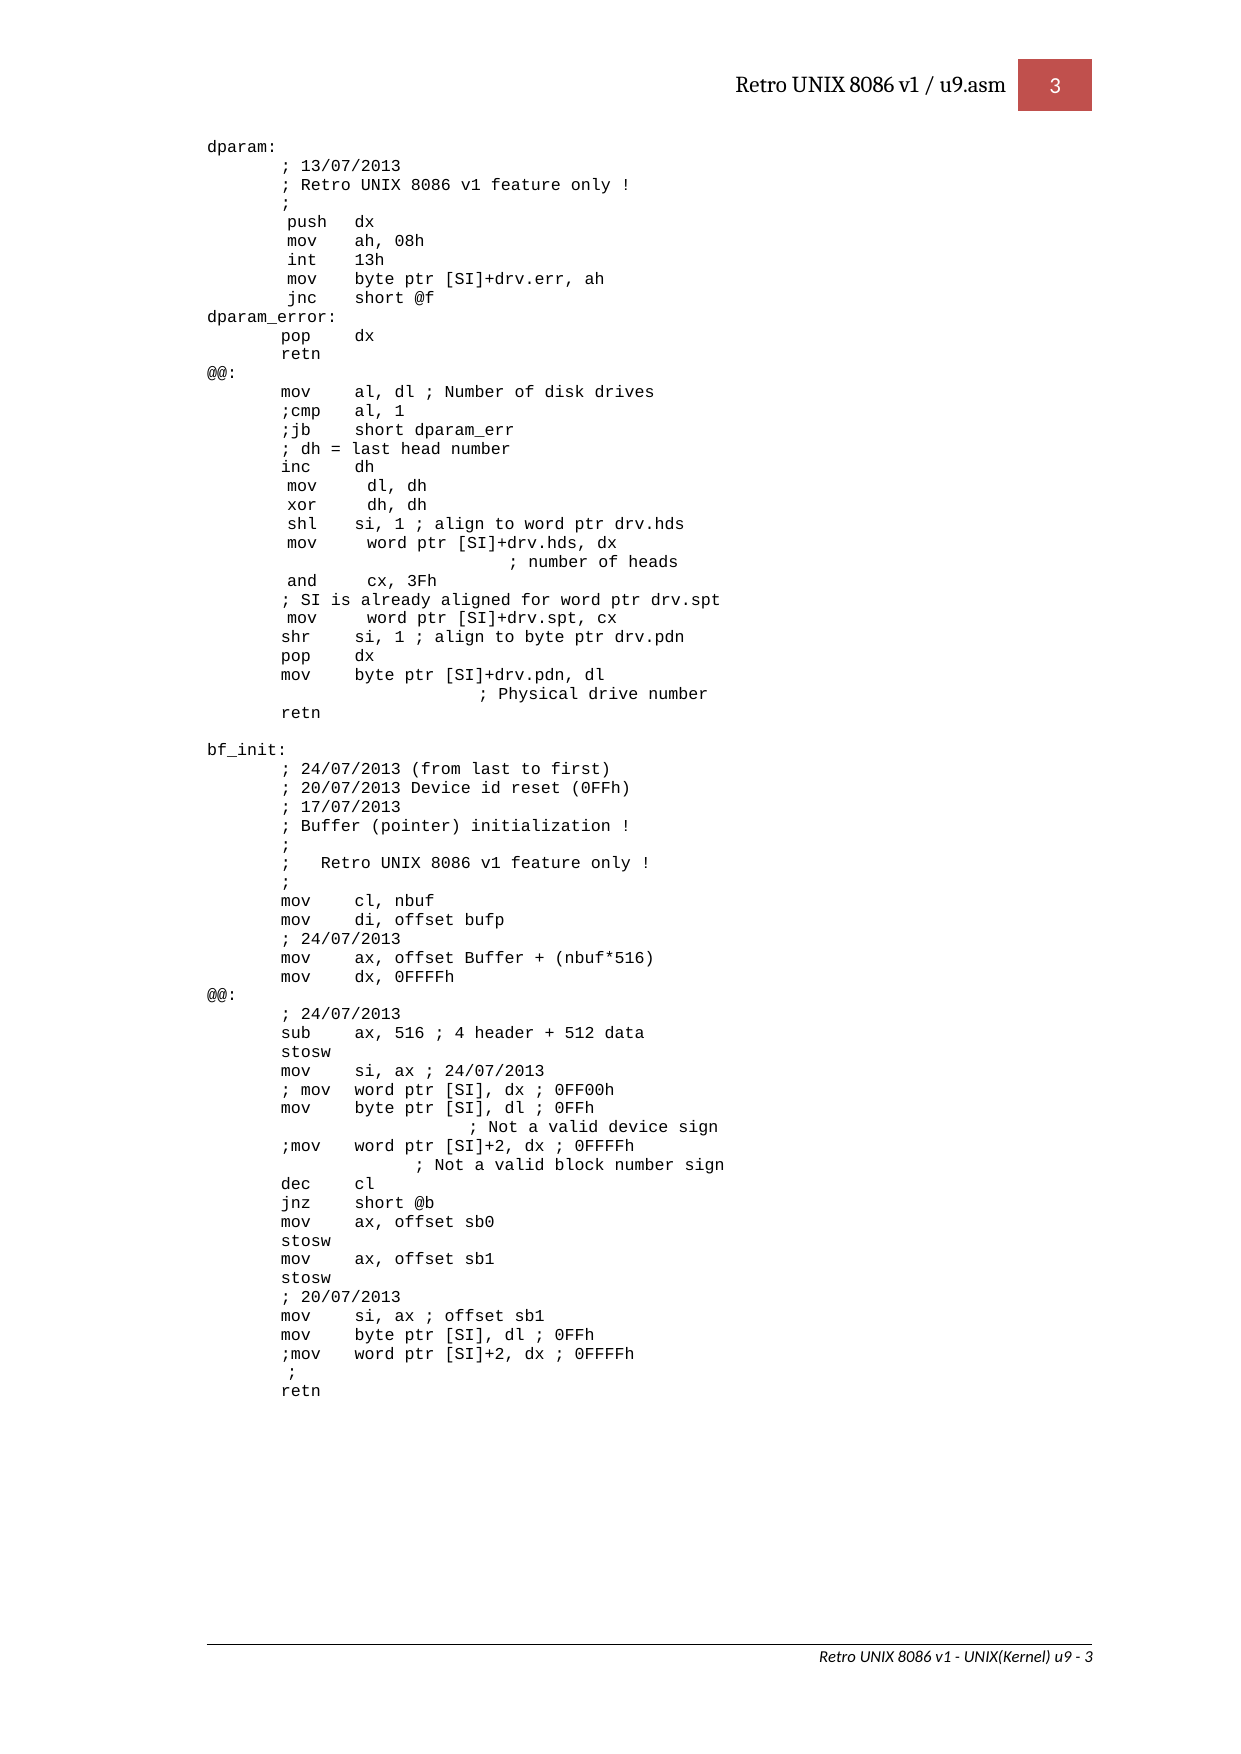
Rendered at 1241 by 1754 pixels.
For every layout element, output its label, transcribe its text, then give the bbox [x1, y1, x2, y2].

text dparam: [207, 138, 1092, 157]
text ; dh = last head number [207, 440, 1092, 459]
text ; 20/07/2013 [207, 1289, 1092, 1307]
text ; [207, 1364, 1092, 1383]
text int 13h [207, 252, 1092, 271]
text ;mov word ptr [SI]+2, dx ; 0FFFFh [207, 1138, 1092, 1157]
text inc dh [207, 459, 1092, 478]
text ; 17/07/2013 [207, 798, 1092, 817]
text ; 24/07/2013 [207, 930, 1092, 949]
text ; [207, 874, 1092, 893]
text push dx [207, 214, 1092, 233]
text jnc short @f [207, 289, 1092, 308]
text ; Not a valid block number sign [207, 1157, 1092, 1176]
text ; Buffer (pointer) initialization ! [207, 817, 1092, 836]
text mov byte ptr [SI], dl ; 0FFh [207, 1100, 1092, 1119]
text shl si, 1 ; align to word ptr drv.hds [207, 516, 1092, 534]
text mov byte ptr [SI]+drv.pdn, dl [207, 666, 1092, 685]
text mov byte ptr [SI], dl ; 0FFh [207, 1326, 1092, 1345]
text stosw [207, 1043, 1092, 1062]
text ; SI is already aligned for word ptr drv.spt [207, 591, 1092, 610]
text mov dl, dh [207, 478, 1092, 497]
text ; 13/07/2013 [207, 157, 1092, 176]
text xor dh, dh [207, 497, 1092, 516]
text dec cl [207, 1176, 1092, 1194]
text mov ah, 08h [207, 233, 1092, 252]
text ; Retro UNIX 8086 v1 feature only ! [207, 176, 1092, 195]
text @@: [207, 365, 1092, 384]
text ; number of heads [207, 553, 1092, 572]
text @@: [207, 987, 1092, 1006]
text ; Physical drive number [207, 685, 1092, 704]
text ; Retro UNIX 8086 v1 feature only ! [207, 855, 1092, 874]
text mov al, dl ; Number of disk drives [207, 384, 1092, 402]
text ; 24/07/2013 [207, 1006, 1092, 1025]
text ;cmp al, 1 [207, 402, 1092, 421]
text dparam_error: [207, 308, 1092, 327]
text pop dx [207, 648, 1092, 666]
text ; 20/07/2013 Device id reset (0FFh) [207, 779, 1092, 798]
text stosw [207, 1270, 1092, 1289]
text mov ax, offset sb1 [207, 1251, 1092, 1270]
text ;jb short dparam_err [207, 421, 1092, 440]
text ; 24/07/2013 (from last to first) [207, 761, 1092, 779]
text ; [207, 836, 1092, 855]
text mov dx, 0FFFFh [207, 968, 1092, 987]
text mov byte ptr [SI]+drv.err, ah [207, 271, 1092, 289]
text retn [207, 346, 1092, 365]
text bf_init: [207, 742, 1092, 761]
text ; Not a valid device sign [207, 1119, 1092, 1138]
text retn [207, 1383, 1092, 1402]
text retn [207, 704, 1092, 723]
text mov ax, offset Buffer + (nbuf*516) [207, 949, 1092, 968]
text sub ax, 516 ; 4 header + 512 data [207, 1025, 1092, 1043]
text ;mov word ptr [SI]+2, dx ; 0FFFFh [207, 1345, 1092, 1364]
text shr si, 1 ; align to byte ptr drv.pdn [207, 629, 1092, 648]
text ; [207, 195, 1092, 214]
text mov ax, offset sb0 [207, 1213, 1092, 1232]
text mov word ptr [SI]+drv.hds, dx [207, 534, 1092, 553]
text ; mov word ptr [SI], dx ; 0FF00h [207, 1081, 1092, 1100]
text mov cl, nbuf [207, 893, 1092, 912]
text and cx, 3Fh [207, 572, 1092, 591]
text mov di, offset bufp [207, 912, 1092, 930]
text mov word ptr [SI]+drv.spt, cx [207, 610, 1092, 629]
text jnz short @b [207, 1194, 1092, 1213]
text mov si, ax ; offset sb1 [207, 1307, 1092, 1326]
text stosw [207, 1232, 1092, 1251]
text pop dx [207, 327, 1092, 346]
text mov si, ax ; 24/07/2013 [207, 1062, 1092, 1081]
